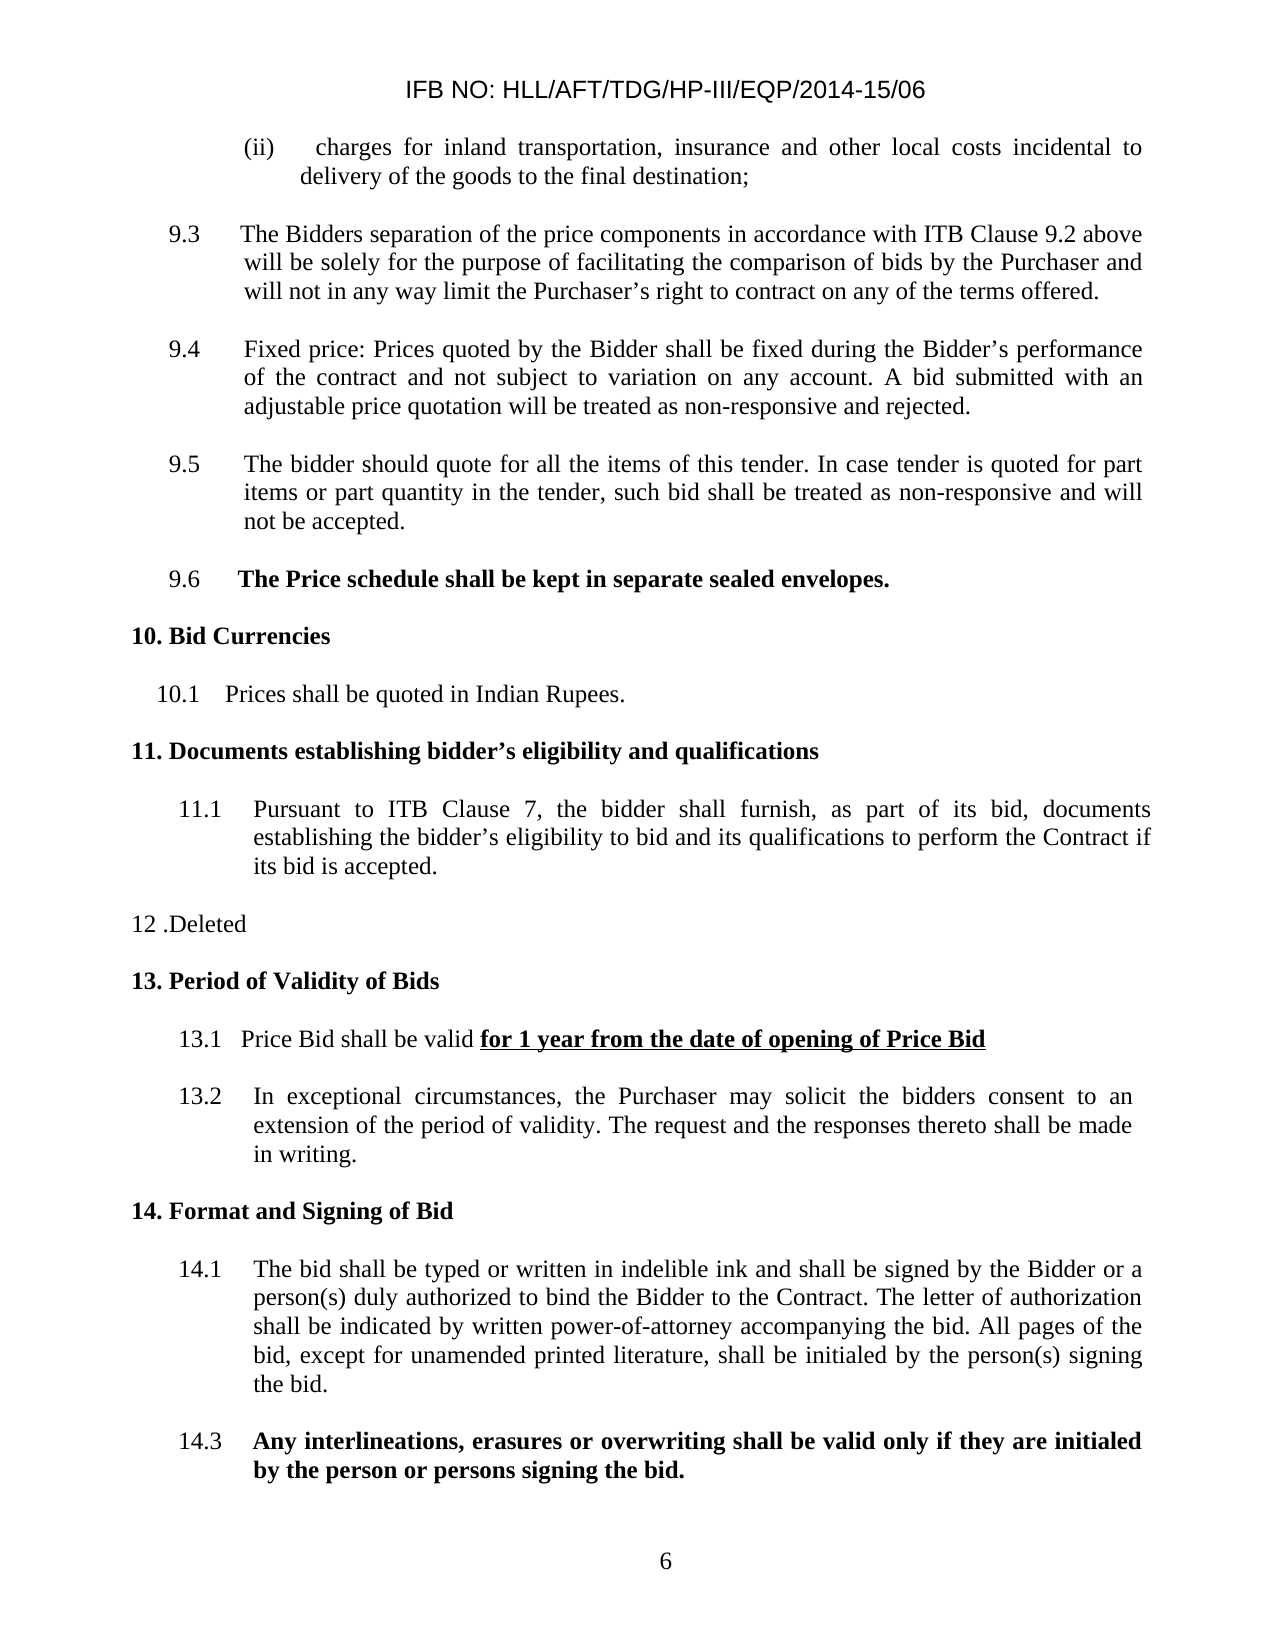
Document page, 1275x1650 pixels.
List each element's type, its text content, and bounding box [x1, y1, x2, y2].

text 12 .Deleted [131, 909, 1200, 937]
text 9.3 The Bidders separation of the price components in accordance with ITB Clause 9.2 above will be solely for the purpose of facilitating the comparison of bids by the Purchaser and will not in any way limit the Purchaser’s right to contract on any of the terms offered. [169, 219, 1144, 305]
list charges for inland transportation, insurance and other local costs incidental to delivery of the goods to the final destination; [244, 132, 1144, 190]
text 14.3 Any interlineations, erasures or overwriting shall be valid only if they are initialed by the person or persons signing the bid. [178, 1426, 1144, 1484]
text 14.1 The bid shall be typed or written in indelible ink and shall be signed by the Bidder or a person(s) duly authorized to bind the Bidder to the Contract. The letter of authorization shall be indicated by written power-of-attorney accompanying the bid. All pages of the bid, except for unamended printed literature, shall be initialed by the person(s) signing the bid. [178, 1254, 1144, 1397]
text 11. Documents establishing bidder’s eligibility and qualifications [131, 736, 1200, 765]
text 14. Format and Signing of Bid [131, 1196, 1200, 1225]
text 10. Bid Currencies [131, 621, 1200, 650]
text 13. Period of Validity of Bids [131, 966, 1200, 995]
text 13.2 In exceptional circumstances, the Purchaser may solicit the bidders consent to an extension of the period of validity. The request and the responses thereto shall be made in writing. [178, 1081, 1134, 1167]
text 11.1 Pursuant to ITB Clause 7, the bidder shall furnish, as part of its bid, documents establishing the bidder’s eligibility to bid and its qualifications to perform the Contract if its bid is accepted. [178, 794, 1153, 880]
text 10.1 Prices shall be quoted in Indian Rupees. [131, 679, 1200, 707]
text 9.4 Fixed price: Prices quoted by the Bidder shall be fixed during the Bidder’s performance of the contract and not subject to variation on any account. A bid submitted with an adjustable price quotation will be treated as non-responsive and rejected. [169, 334, 1144, 420]
text 13.1 Price Bid shall be valid for 1 year from the date of opening of Price Bid [178, 1024, 1134, 1052]
text 9.5 The bidder should quote for all the items of this tender. In case tender is quoted for part items or part quantity in the tender, such bid shall be treated as non-responsive and will not be accepted. [169, 449, 1144, 535]
text 9.6 The Price schedule shall be kept in separate sealed envelopes. [131, 564, 1200, 592]
